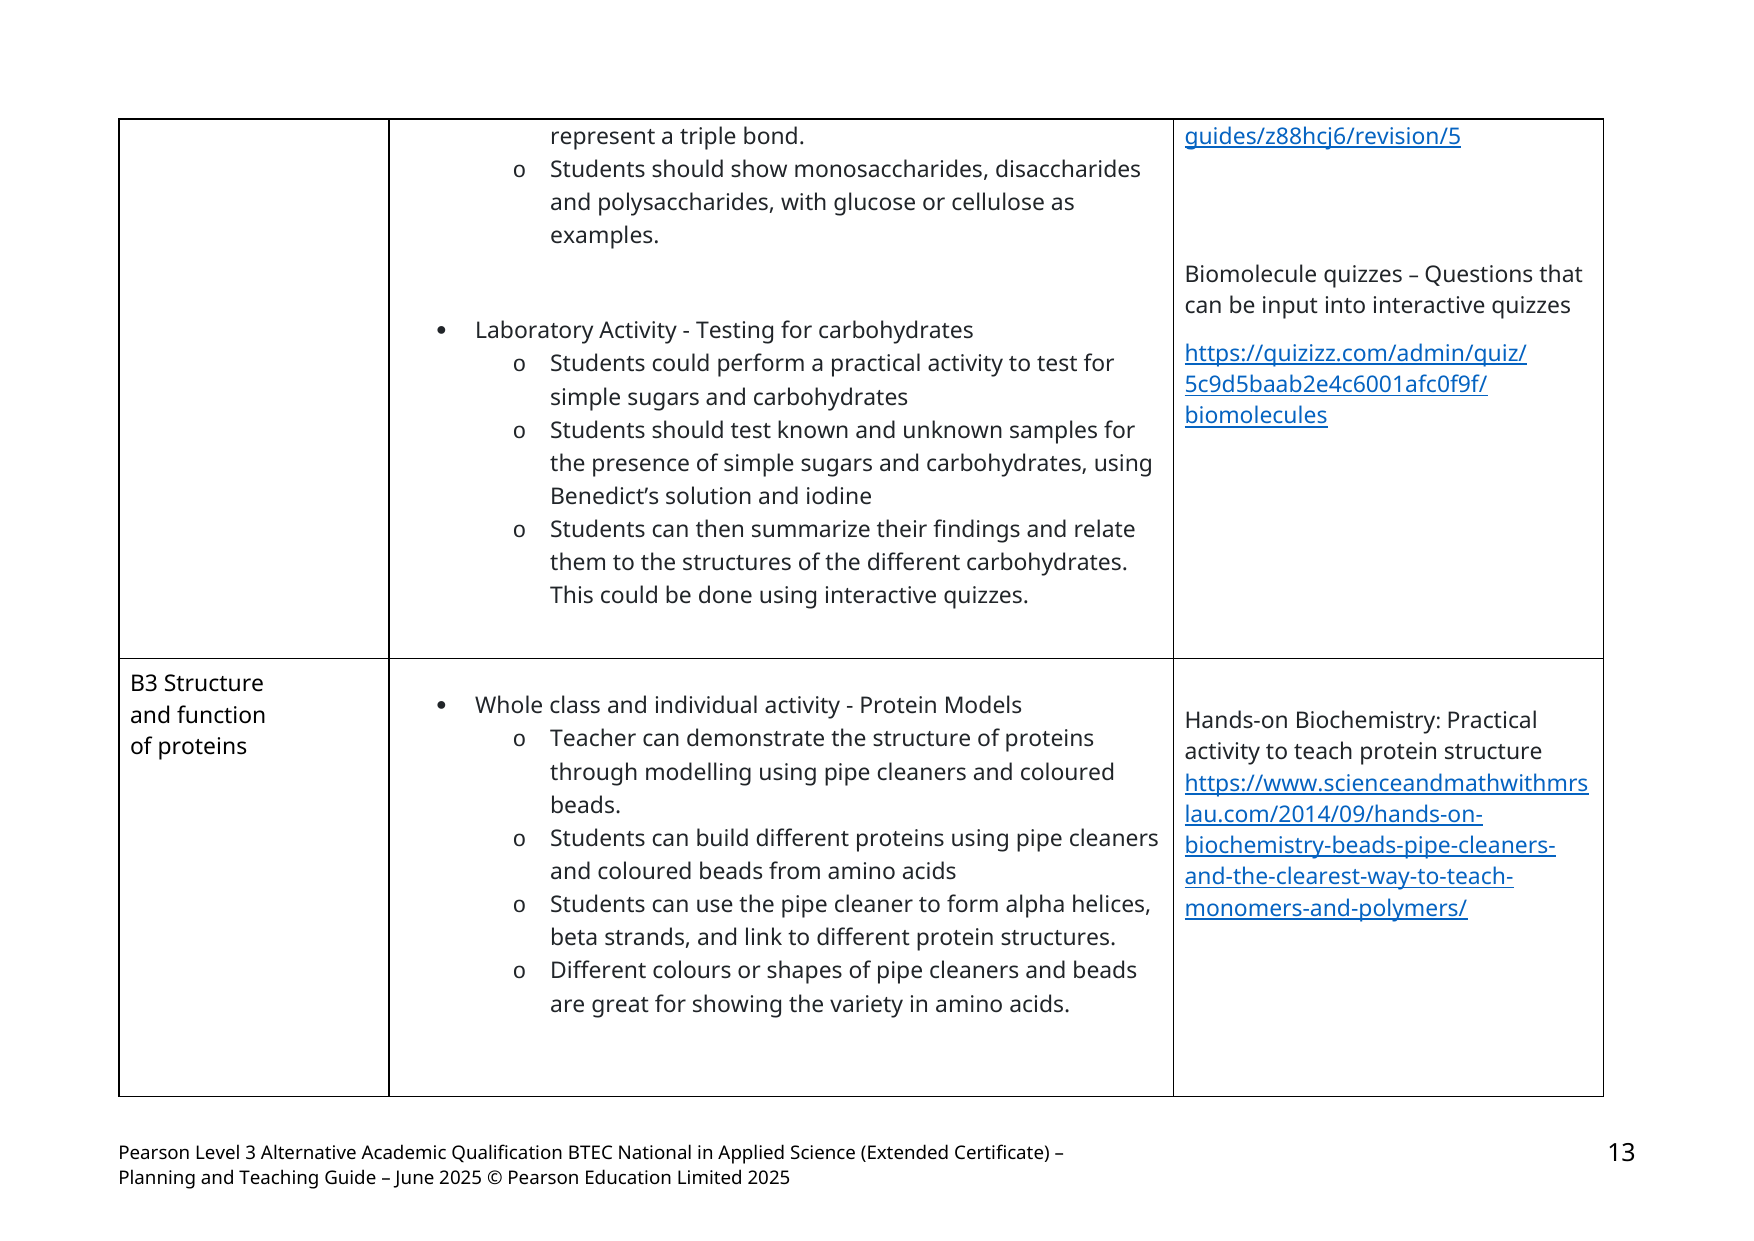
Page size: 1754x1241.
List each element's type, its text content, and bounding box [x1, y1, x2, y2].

table_cell B3 Structure and function of proteins [120, 659, 388, 1096]
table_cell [390, 120, 1173, 657]
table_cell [1174, 120, 1603, 657]
table_cell Hands-on Biochemistry: Practical activity to teach protein structure https://www.scienceandmathwithmrslau.com/2014/09/hands-on-biochemistry-beads-pipe-cleaners-and-the-clearest-way-to-teach-monomers-and-polymers/ [1174, 659, 1603, 1096]
table_cell Whole class and individual activity - Protein Models Teacher can demonstrate the structure of proteins through modelling using pipe cleaners and coloured beads. Students can build different proteins using pipe cleaners and coloured beads from amino acids Students can use the pipe cleaner to form alpha helices, beta strands, and link to different protein structures. Different colours or shapes of pipe cleaners and beads are great for showing the variety in amino acids. [390, 659, 1173, 1096]
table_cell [120, 120, 388, 657]
